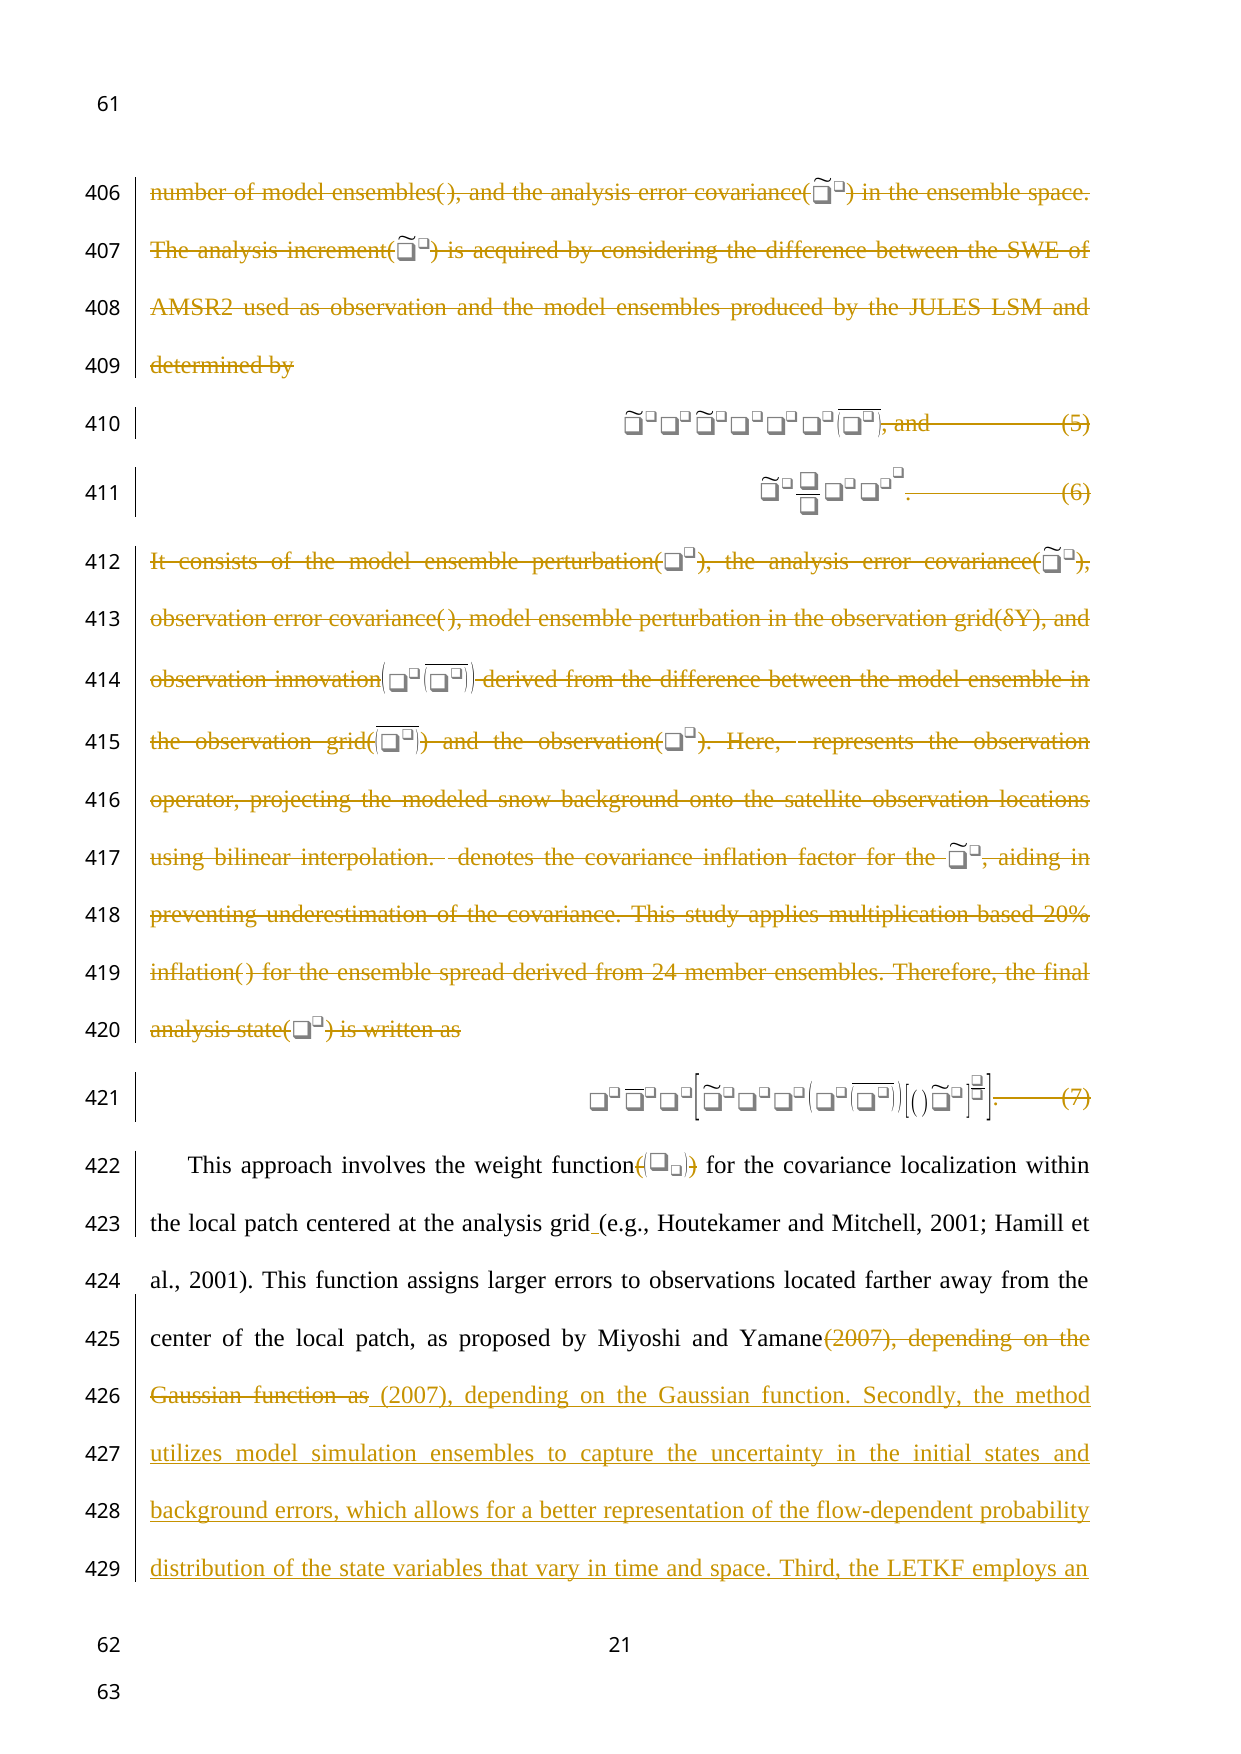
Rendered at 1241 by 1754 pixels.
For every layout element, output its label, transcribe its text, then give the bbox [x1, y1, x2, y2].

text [150, 1522, 1090, 1582]
